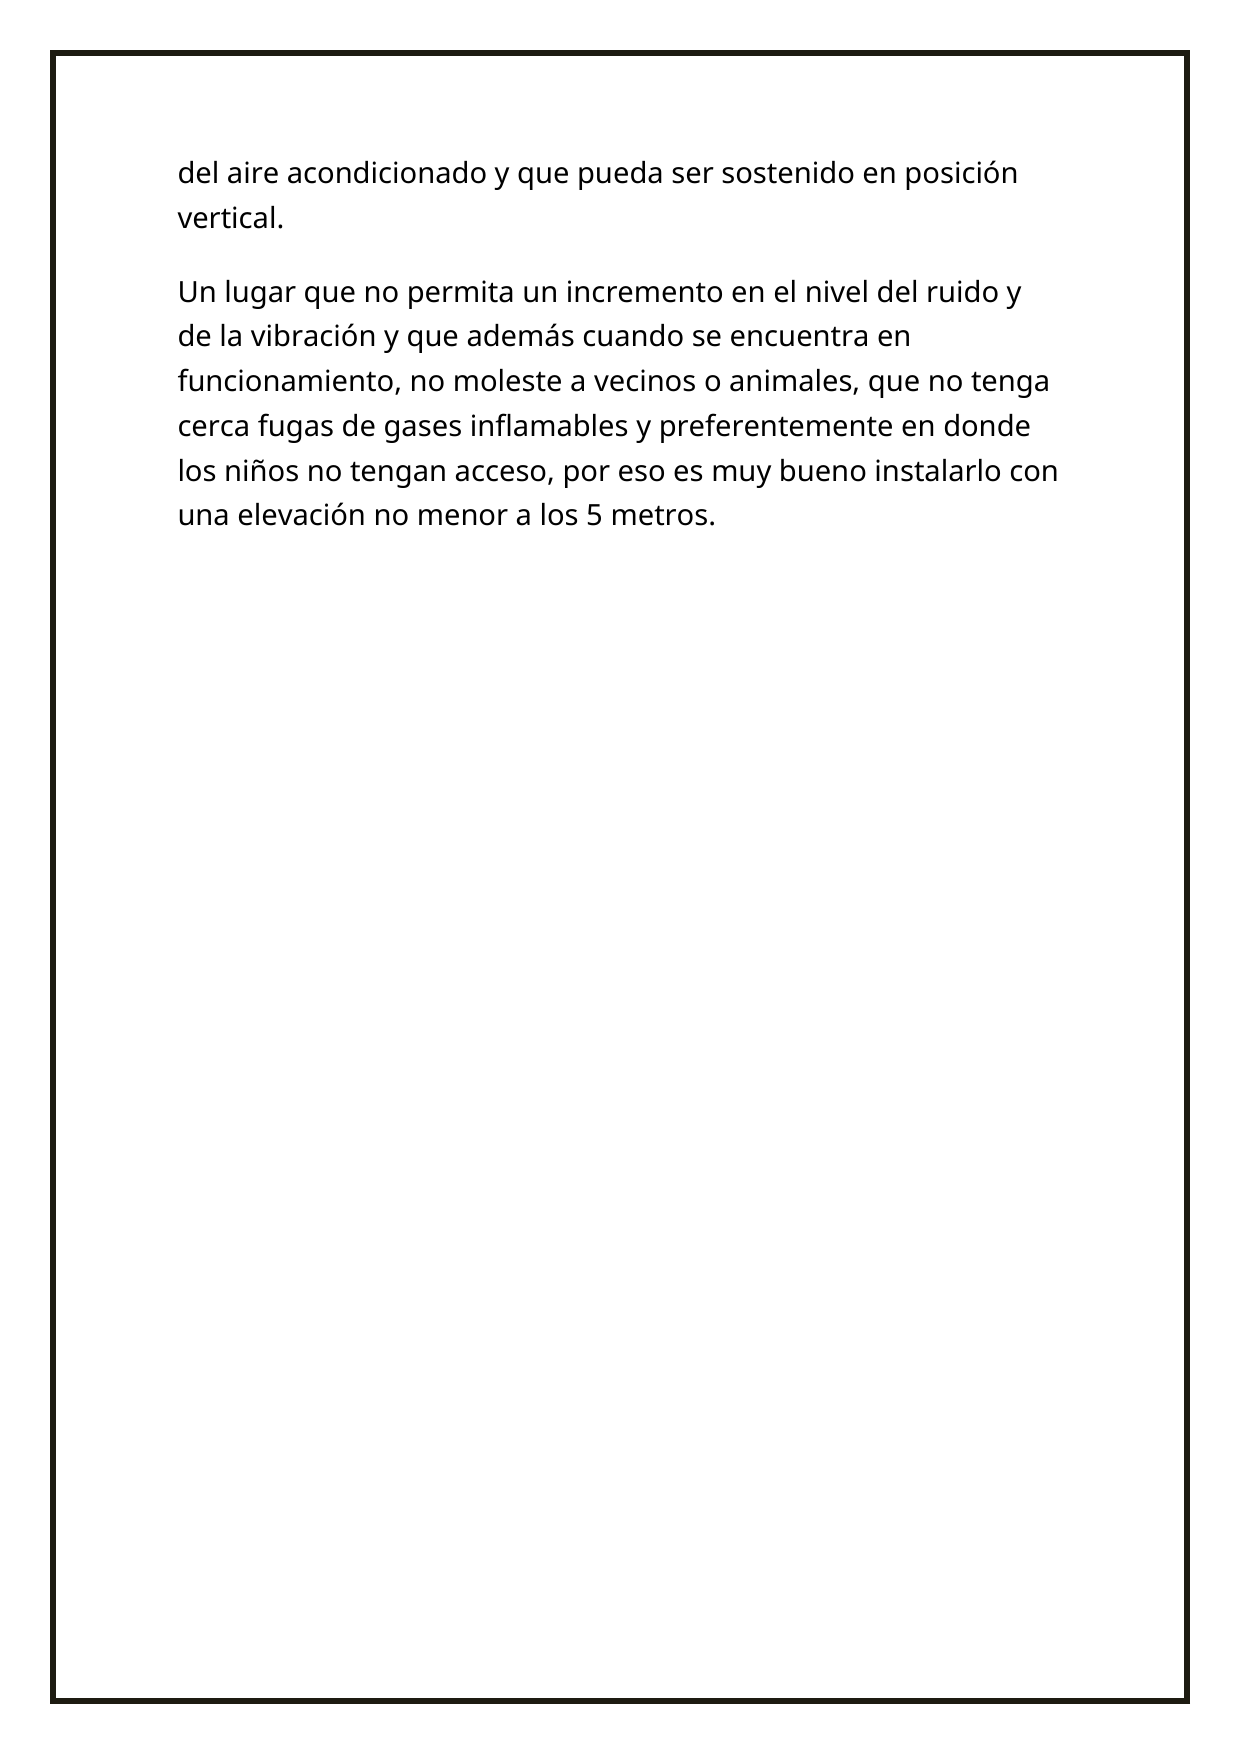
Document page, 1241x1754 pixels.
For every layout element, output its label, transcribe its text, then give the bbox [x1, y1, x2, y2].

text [177, 147, 1063, 237]
text Un lugar que no permita un incremento en el nivel del ruido y de la vibración y que además cuando se encuentra en funcionamiento, no moleste a vecinos o animales, que no tenga cerca fugas de gases inflamables y preferentemente en donde los niños no tengan acceso, por eso es muy bueno instalarlo con una elevación no menor a los 5 metros. [177, 266, 1063, 534]
